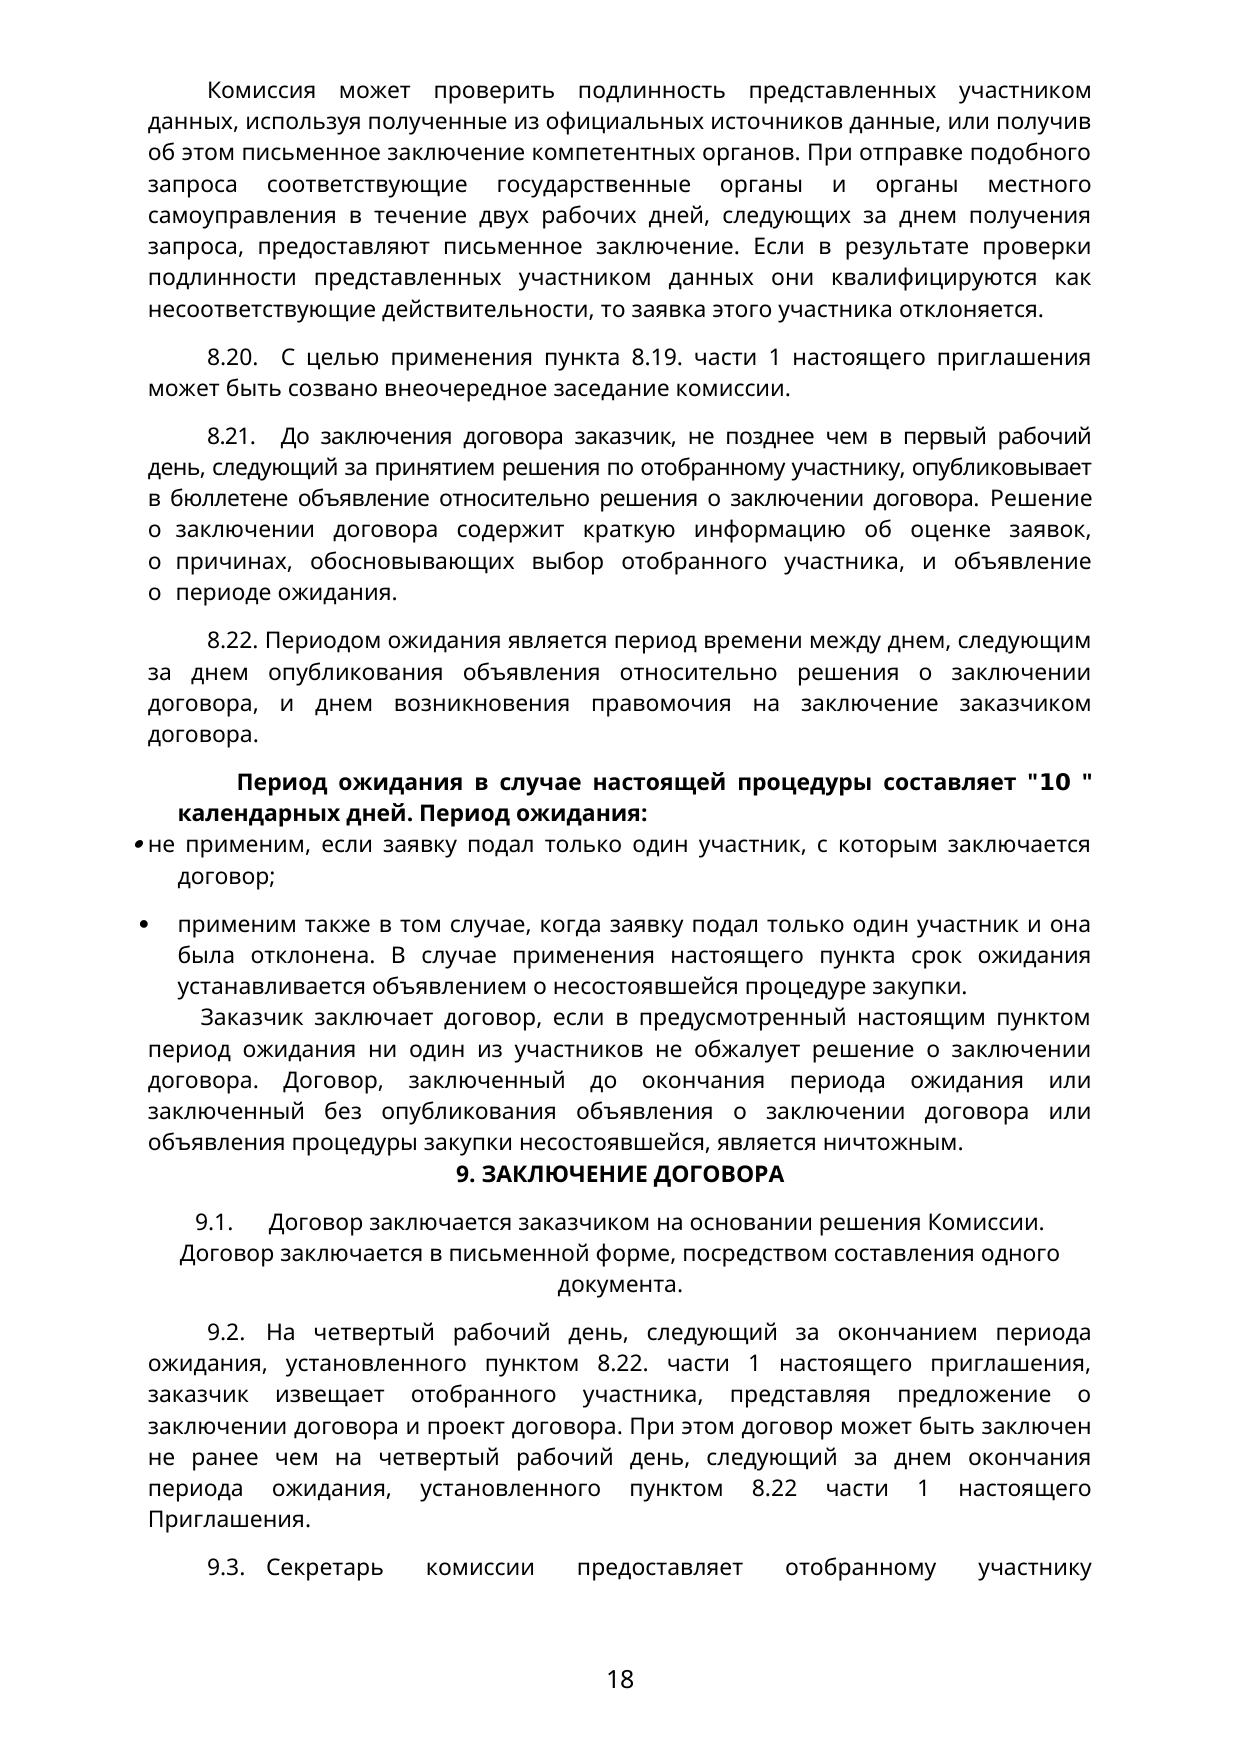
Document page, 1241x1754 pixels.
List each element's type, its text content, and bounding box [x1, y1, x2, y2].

text 9. ЗАКЛЮЧЕНИЕ ДОГОВОРА [148, 1157, 1092, 1189]
text 9.2. На четвертый рабочий день, следующий за окончанием периода ожидания, установленного пунктом 8.22. части 1 настоящего приглашения, заказчик извещает отобранного участника, представляя предложение о заключении договора и проект договора. При этом договор может быть заключен не ранее чем на четвертый рабочий день, следующий за днем окончания периода ожидания, установленного пунктом 8.22 части 1 настоящего Приглашения. [148, 1316, 1092, 1534]
text Комиссия может проверить подлинность представленных участником данных, используя полученные из официальных источников данные, или получив об этом письменное заключение компетентных органов. При отправке подобного запроса соответствующие государственные органы и органы местного самоуправления в течение двух рабочих дней, следующих за днем получения запроса, предоставляют письменное заключение. Если в результате проверки подлинности представленных участником данных они квалифицируются как несоответствующие действительности, то заявка этого участника отклоняется. [148, 74, 1092, 324]
text 8.22. Периодом ожидания является период времени между днем, следующим за днем опубликования объявления относительно решения о заключении договора, и днем возникновения правомочия на заключение заказчиком договора. [148, 624, 1092, 749]
text Заказчик заключает договор, если в предусмотренный настоящим пунктом период ожидания ни один из участников не обжалует решение о заключении договора. Договор, заключенный до окончания периода ожидания или заключенный без опубликования объявления о заключении договора или объявления процедуры закупки несостоявшейся, является ничтожным. [148, 1001, 1092, 1157]
text Период ожидания в случае настоящей процедуры составляет "10 " календарных дней. Период ожидания: [177, 766, 1092, 828]
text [148, 1551, 1092, 1582]
text 8.21. До заключения договора заказчик, не позднее чем в первый рабочий день, следующий за принятием решения по отобранному участнику, опубликовывает в бюллетене объявление относительно решения о заключении договора. Решение о заключении договора содержит краткую информацию об оценке заявок, о причинах, обосновывающих выбор отобранного участника, и объявление о периоде ожидания. [148, 420, 1092, 607]
text 9.1. Договор заключается заказчиком на основании решения Комиссии. Договор заключается в письменной форме, посредством составления одного документа. [148, 1205, 1092, 1299]
list не применим, если заявку подал только один участник, с которым заключается договор; [133, 828, 1092, 891]
text 8.20. С целью применения пункта 8.19. части 1 настоящего приглашения может быть созвано внеочередное заседание комиссии. [148, 341, 1092, 403]
list применим также в том случае, когда заявку подал только один участник и она была отклонена. В случае применения настоящего пункта срок ожидания устанавливается объявлением о несостоявшейся процедуре закупки. [140, 907, 1092, 1001]
